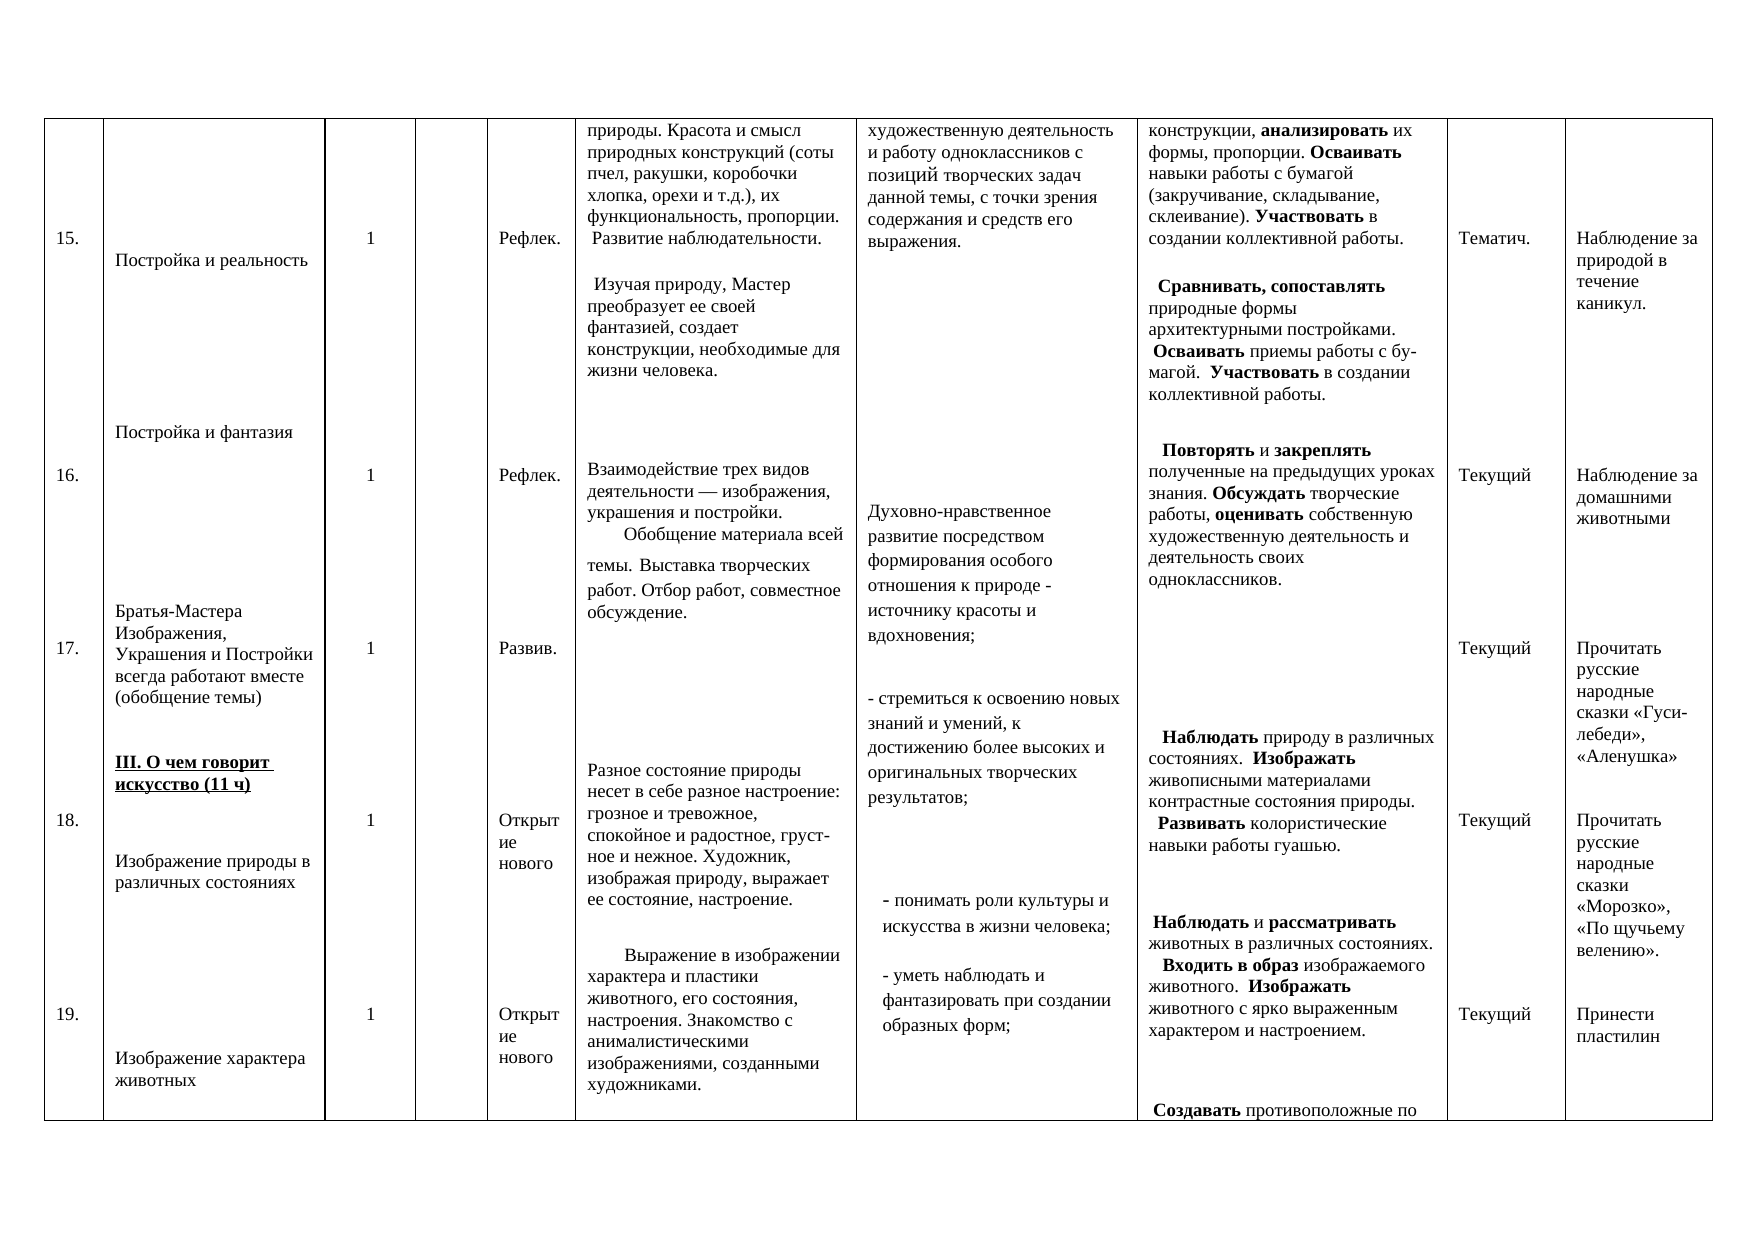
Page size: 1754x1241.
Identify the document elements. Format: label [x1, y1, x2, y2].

table_cell [488, 119, 575, 1120]
table_cell [1448, 119, 1565, 1120]
table_cell [1566, 119, 1712, 1120]
table_cell [1138, 119, 1447, 1120]
table_cell [857, 119, 1137, 1120]
table_cell [45, 119, 103, 1120]
table_cell [326, 119, 415, 1120]
table_cell [576, 119, 856, 1120]
table_cell [416, 119, 487, 1120]
table_cell [104, 119, 324, 1120]
